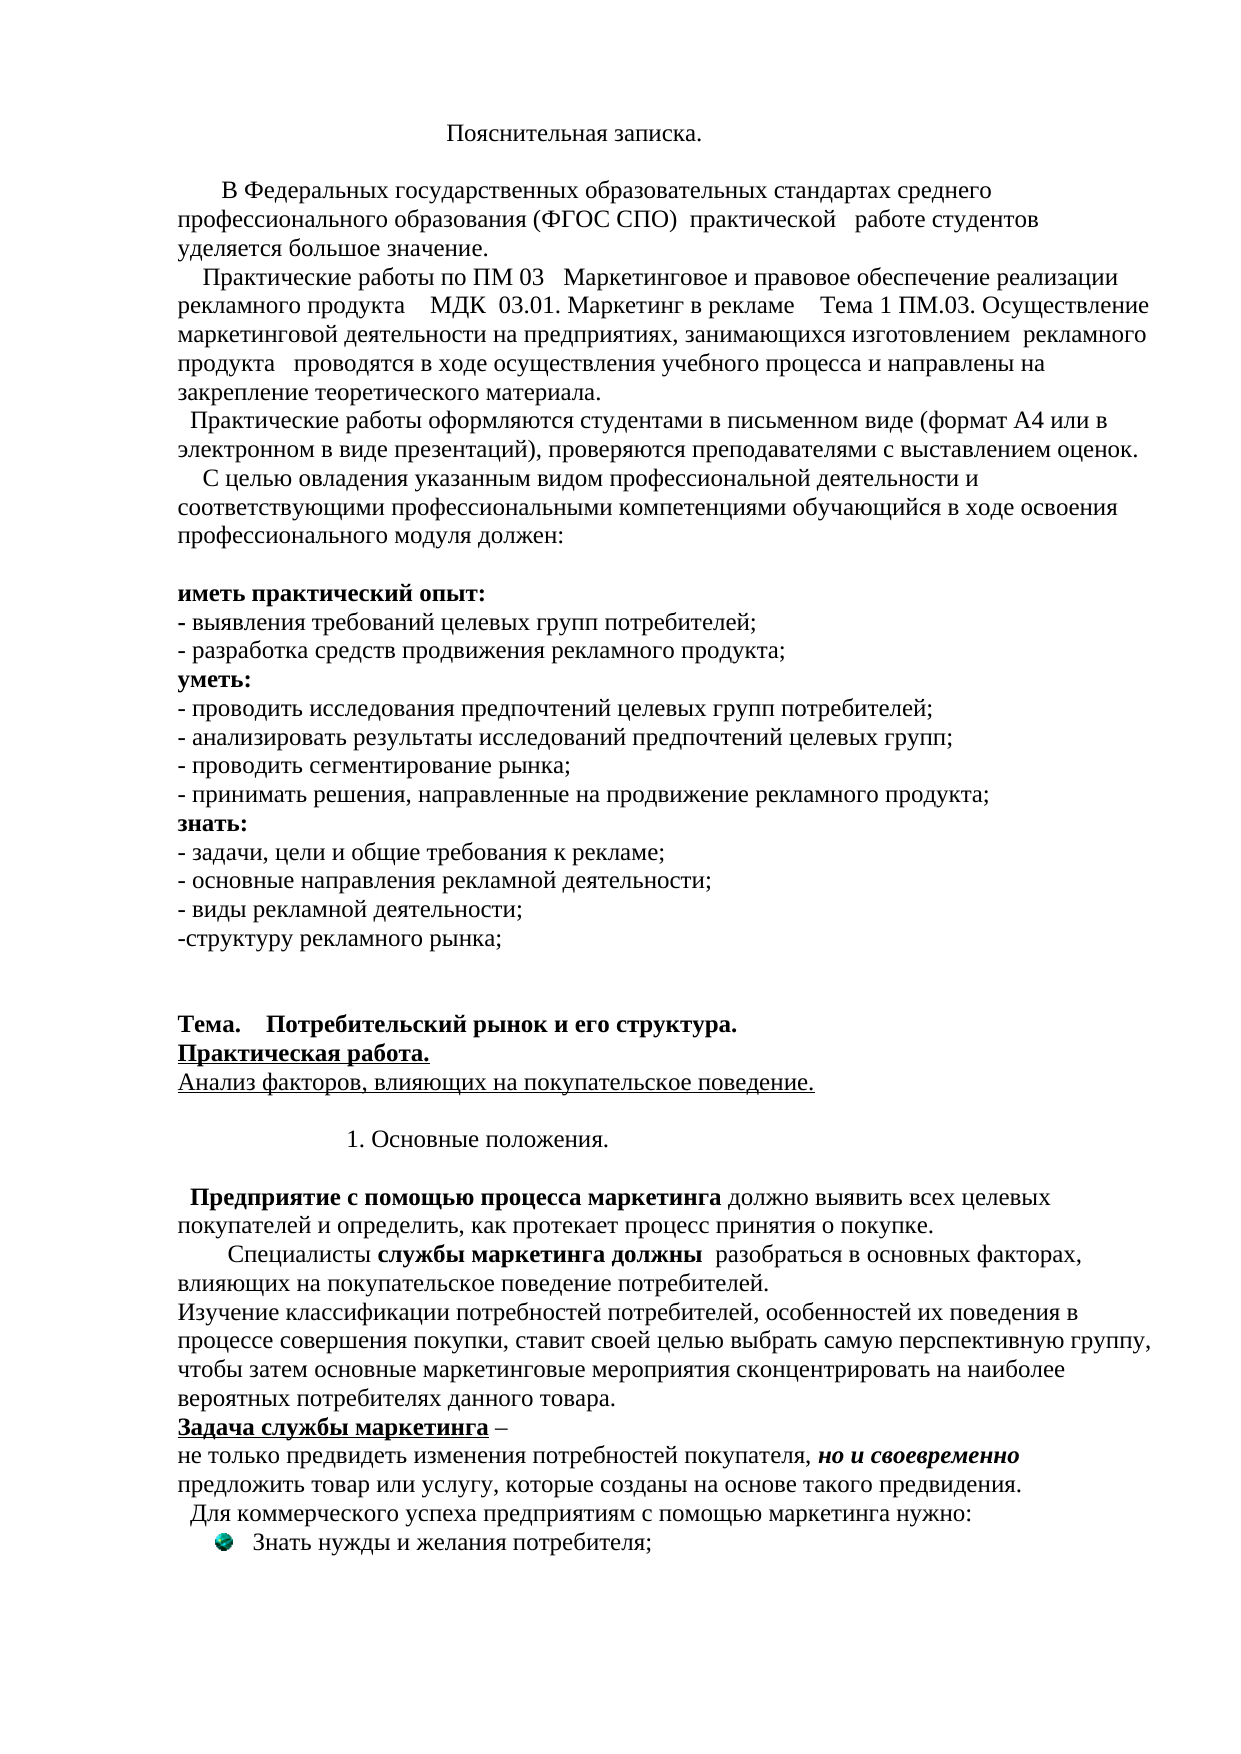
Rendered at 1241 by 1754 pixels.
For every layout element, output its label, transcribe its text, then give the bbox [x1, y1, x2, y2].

picture [215, 1533, 233, 1551]
text - принимать решения, направленные на продвижение рекламного продукта; [177, 779, 1152, 808]
text Специалисты службы маркетинга должны разобраться в основных факторах, влияющих на покупательское поведение потребителей. [177, 1239, 1152, 1297]
text В Федеральных государственных образовательных стандартах среднего профессионального образования (ФГОС СПО) практической работе студентов уделяется большое значение. [177, 176, 1152, 262]
text Предприятие с помощью процесса маркетинга должно выявить всех целевых покупателей и определить, как протекает процесс принятия о покупке. [177, 1182, 1152, 1239]
text - разработка средств продвижения рекламного продукта; [177, 636, 1152, 664]
text Для коммерческого успеха предприятиям с помощью маркетинга нужно: [177, 1498, 1152, 1527]
text Практическая работа. [177, 1038, 1152, 1067]
text Практические работы оформляются студентами в письменном виде (формат А4 или в электронном в виде презентаций), проверяются преподавателями с выставлением оценок. [177, 406, 1152, 463]
text - проводить сегментирование рынка; [177, 751, 1152, 779]
text -структуру рекламного рынка; [177, 923, 1152, 952]
text - анализировать результаты исследований предпочтений целевых групп; [177, 722, 1152, 751]
text - проводить исследования предпочтений целевых групп потребителей; [177, 693, 1152, 722]
text - основные направления рекламной деятельности; [177, 866, 1152, 894]
list Практические работы по ПМ 03 Маркетинговое и правовое обеспечение реализации рекламного продукта МДК 03.01. Маркетинг в рекламе Тема 1 ПМ.03. Осуществление маркетинговой деятельности на предприятиях, занимающихся изготовлением рекламного продукта проводятся в ходе осуществления учебного процесса и направлены на закрепление теоретического материала. [177, 262, 1152, 406]
text Задача службы маркетинга – [177, 1412, 1152, 1441]
text Анализ факторов, влияющих на покупательское поведение. [177, 1067, 1152, 1096]
text знать: [177, 808, 1152, 837]
text 1. Основные положения. [177, 1124, 1152, 1153]
text Изучение классификации потребностей потребителей, особенностей их поведения в процессе совершения покупки, ставит своей целью выбрать самую перспективную группу, чтобы затем основные маркетинговые мероприятия сконцентрировать на наиболее вероятных потребителях данного товара. [177, 1297, 1152, 1412]
list Знать нужды и желания потребителя; [215, 1527, 1152, 1556]
text - выявления требований целевых групп потребителей; [177, 607, 1152, 636]
text Пояснительная записка. [177, 118, 1152, 147]
text С целью овладения указанным видом профессиональной деятельности и соответствующими профессиональными компетенциями обучающийся в ходе освоения профессионального модуля должен: [177, 463, 1152, 549]
text уметь: [177, 664, 1152, 693]
text - задачи, цели и общие требования к рекламе; [177, 837, 1152, 866]
text иметь практический опыт: [177, 578, 1152, 607]
text Тема. Потребительский рынок и его структура. [177, 1009, 1152, 1038]
text не только предвидеть изменения потребностей покупателя, но и своевременно предложить товар или услугу, которые созданы на основе такого предвидения. [177, 1441, 1152, 1498]
text - виды рекламной деятельности; [177, 894, 1152, 923]
